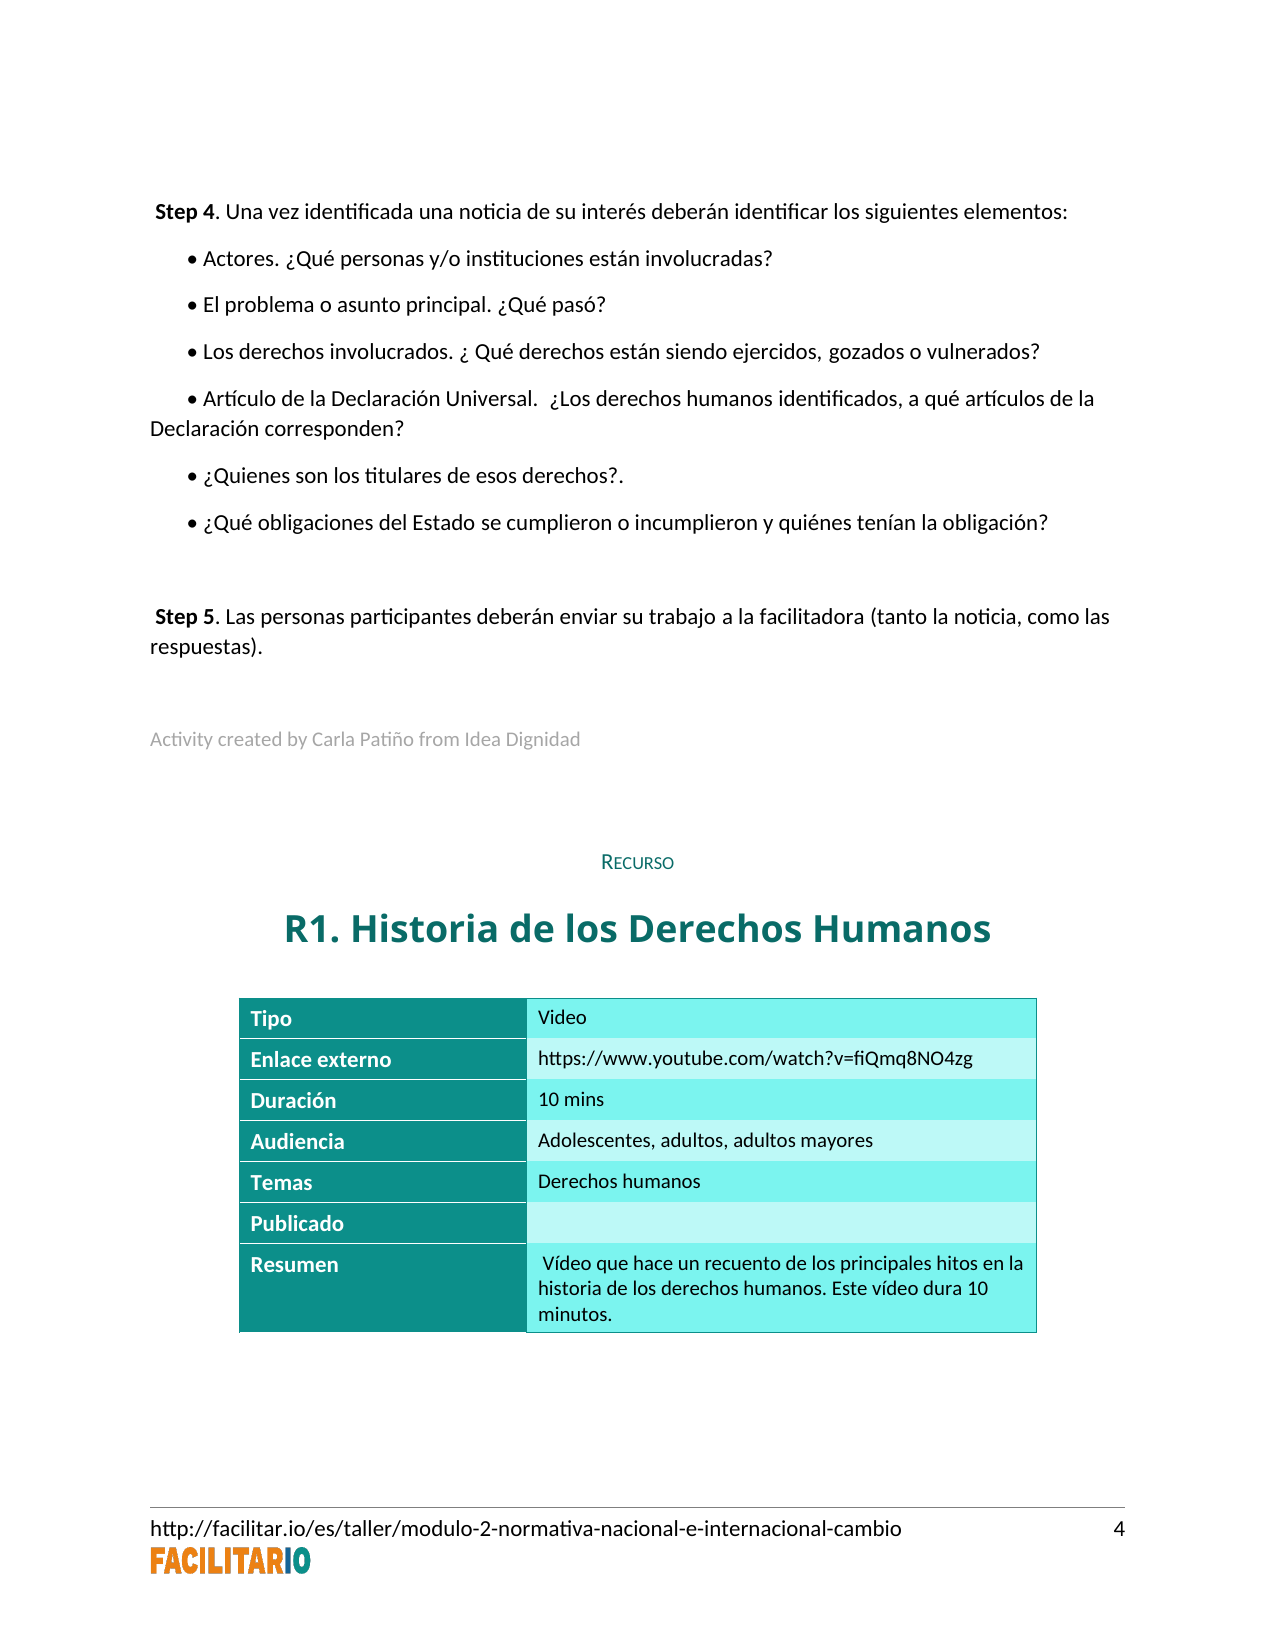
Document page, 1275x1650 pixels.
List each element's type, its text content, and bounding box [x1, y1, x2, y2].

table_cell Publicado [240, 1203, 526, 1243]
table_cell Vídeo que hace un recuento de los principales hitos en la historia de los derechos humanos. Este vídeo dura 10 minutos. [527, 1243, 1036, 1332]
table_cell Temas [240, 1162, 526, 1202]
picture [145, 1544, 315, 1576]
table_header Tipo [240, 999, 526, 1038]
text • Actores. ¿Qué personas y/o instituciones están involucradas? [150, 244, 1125, 272]
text Step 4. Una vez identificada una noticia de su interés deberán identificar los siguientes elementos: [150, 197, 1125, 225]
table_cell Duración [240, 1080, 526, 1120]
text • Los derechos involucrados. ¿ Qué derechos están siendo ejercidos, gozados o vulnerados? [150, 337, 1125, 366]
text • Artículo de la Declaración Universal. ¿Los derechos humanos identificados, a qué artículos de la Declaración corresponden? [150, 384, 1125, 443]
subtitle R1. Historia de los Derechos Humanos [150, 902, 1125, 953]
table_cell Adolescentes, adultos, adultos mayores [527, 1120, 1036, 1161]
text • ¿Qué obligaciones del Estado se cumplieron o incumplieron y quiénes tenían la obligación? [150, 508, 1125, 536]
text Activity created by Carla Patiño from Idea Dignidad [150, 726, 1125, 751]
text Step 5. Las personas participantes deberán enviar su trabajo a la facilitadora (tanto la noticia, como las respuestas). [150, 602, 1125, 660]
table_cell Enlace externo [240, 1039, 526, 1079]
table_cell Resumen [240, 1244, 526, 1332]
text Recurso [150, 847, 1125, 875]
table_cell 10 mins [527, 1079, 1036, 1120]
table_header Video [527, 999, 1036, 1038]
table_cell Derechos humanos [527, 1161, 1036, 1202]
text • El problema o asunto principal. ¿Qué pasó? [150, 291, 1125, 319]
table_cell https://www.youtube.com/watch?v=fiQmq8NO4zg [527, 1038, 1036, 1079]
text • ¿Quienes son los titulares de esos derechos?. [150, 461, 1125, 489]
table_cell [527, 1202, 1036, 1243]
table_cell Audiencia [240, 1121, 526, 1161]
